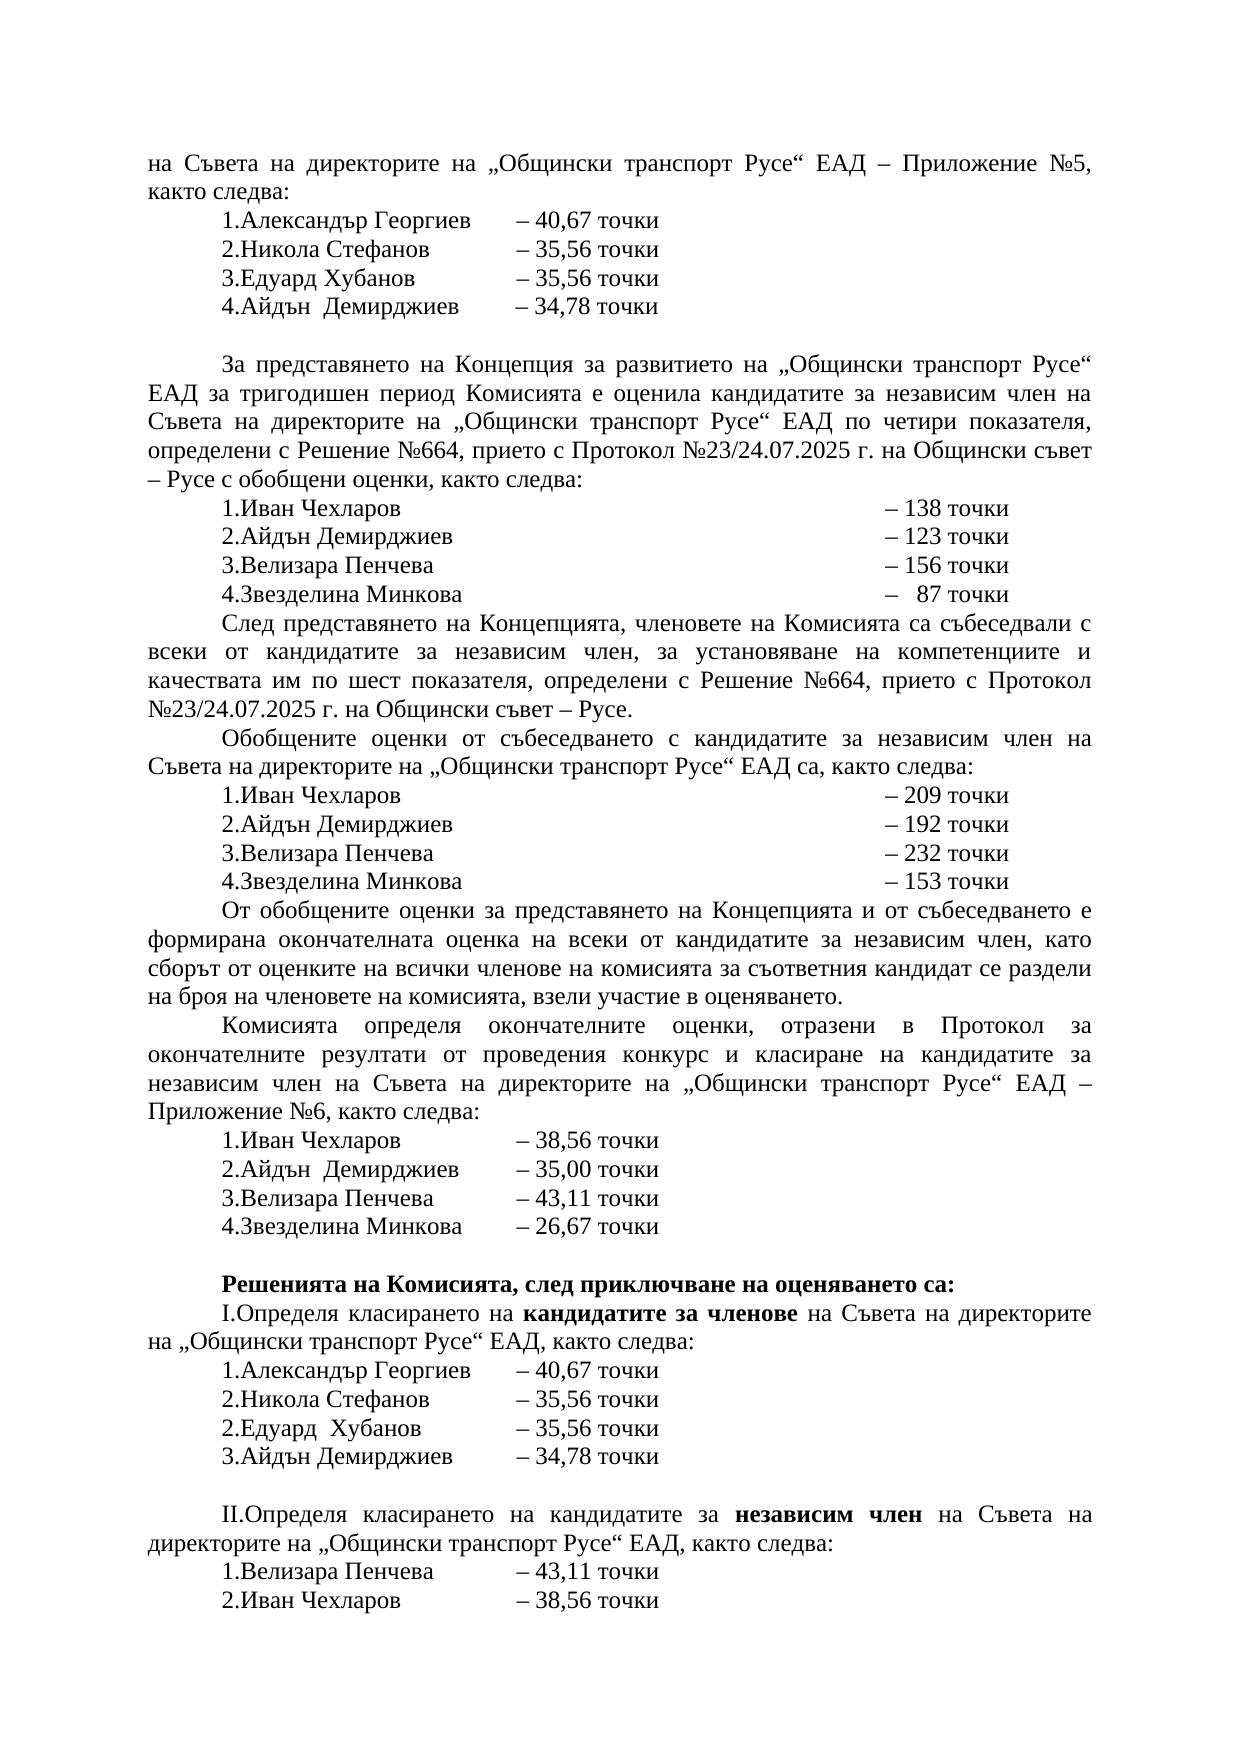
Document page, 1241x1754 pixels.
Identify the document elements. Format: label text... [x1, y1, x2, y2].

text 3.Айдън Демирджиев – 34,78 точки [148, 1441, 1093, 1470]
text 2.Айдън Демирджиев – 192 точки [148, 809, 1093, 838]
text 2.Никола Стефанов – 35,56 точки [148, 1384, 1093, 1413]
text 1.Иван Чехларов – 138 точки [148, 493, 1093, 521]
text След представянето на Концепцията, членовете на Комисията са събеседвали с всеки от кандидатите за независим член, за установяване на компетенциите и качествата им по шест показателя, определени с Решение №664, прието с Протокол №23/24.07.2025 г. на Общински съвет – Русе. [148, 608, 1093, 723]
text II.Определя класирането на кандидатите за независим член на Съвета на директорите на „Общински транспорт Русе“ ЕАД, както следва: [148, 1499, 1093, 1556]
text 3.Едуард Хубанов – 35,56 точки [148, 263, 1093, 291]
text За представянето на Концепция за развитието на „Общински транспорт Русе“ ЕАД за тригодишен период Комисията е оценила кандидатите за независим член на Съвета на директорите на „Общински транспорт Русе“ ЕАД по четири показателя, определени с Решение №664, прието с Протокол №23/24.07.2025 г. на Общински съвет – Русе с обобщени оценки, както следва: [148, 349, 1093, 493]
text 4.Звезделина Минкова – 153 точки [148, 866, 1093, 895]
text I.Определя класирането на кандидатите за членове на Съвета на директорите на „Общински транспорт Русе“ ЕАД, както следва: [148, 1298, 1093, 1355]
text 2.Едуард Хубанов – 35,56 точки [148, 1413, 1093, 1441]
text 3.Велизара Пенчева – 232 точки [148, 838, 1093, 866]
text 4.Айдън Демирджиев – 34,78 точки [148, 291, 1093, 320]
text Обобщените оценки от събеседването с кандидатите за независим член на Съвета на директорите на „Общински транспорт Русе“ ЕАД са, както следва: [148, 723, 1093, 780]
text 1.Иван Чехларов – 38,56 точки [148, 1125, 1093, 1154]
text 3.Велизара Пенчева – 43,11 точки [148, 1183, 1093, 1211]
text 1.Велизара Пенчева – 43,11 точки [148, 1556, 1093, 1585]
text 2.Айдън Демирджиев – 35,00 точки [148, 1154, 1093, 1183]
text 1.Иван Чехларов – 209 точки [148, 780, 1093, 809]
text 2.Никола Стефанов – 35,56 точки [148, 234, 1093, 263]
text Решенията на Комисията, след приключване на оценяването са: [148, 1269, 1093, 1298]
text 1.Александър Георгиев – 40,67 точки [148, 205, 1093, 234]
text От обобщените оценки за представянето на Концепцията и от събеседването е формирана окончателната оценка на всеки от кандидатите за независим член, като сборът от оценките на всички членове на комисията за съответния кандидат се раздели на броя на членовете на комисията, взели участие в оценяването. [148, 895, 1093, 1010]
text Комисията определя окончателните оценки, отразени в Протокол за окончателните резултати от проведения конкурс и класиране на кандидатите за независим член на Съвета на директорите на „Общински транспорт Русе“ ЕАД – Приложение №6, както следва: [148, 1010, 1093, 1125]
text 3.Велизара Пенчева – 156 точки [148, 550, 1093, 579]
text 4.Звезделина Минкова – 87 точки [148, 579, 1093, 608]
text 2.Айдън Демирджиев – 123 точки [148, 521, 1093, 550]
text 1.Александър Георгиев – 40,67 точки [148, 1355, 1093, 1384]
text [148, 148, 1093, 205]
text 4.Звезделина Минкова – 26,67 точки [148, 1211, 1093, 1240]
text 2.Иван Чехларов – 38,56 точки [148, 1585, 1093, 1614]
